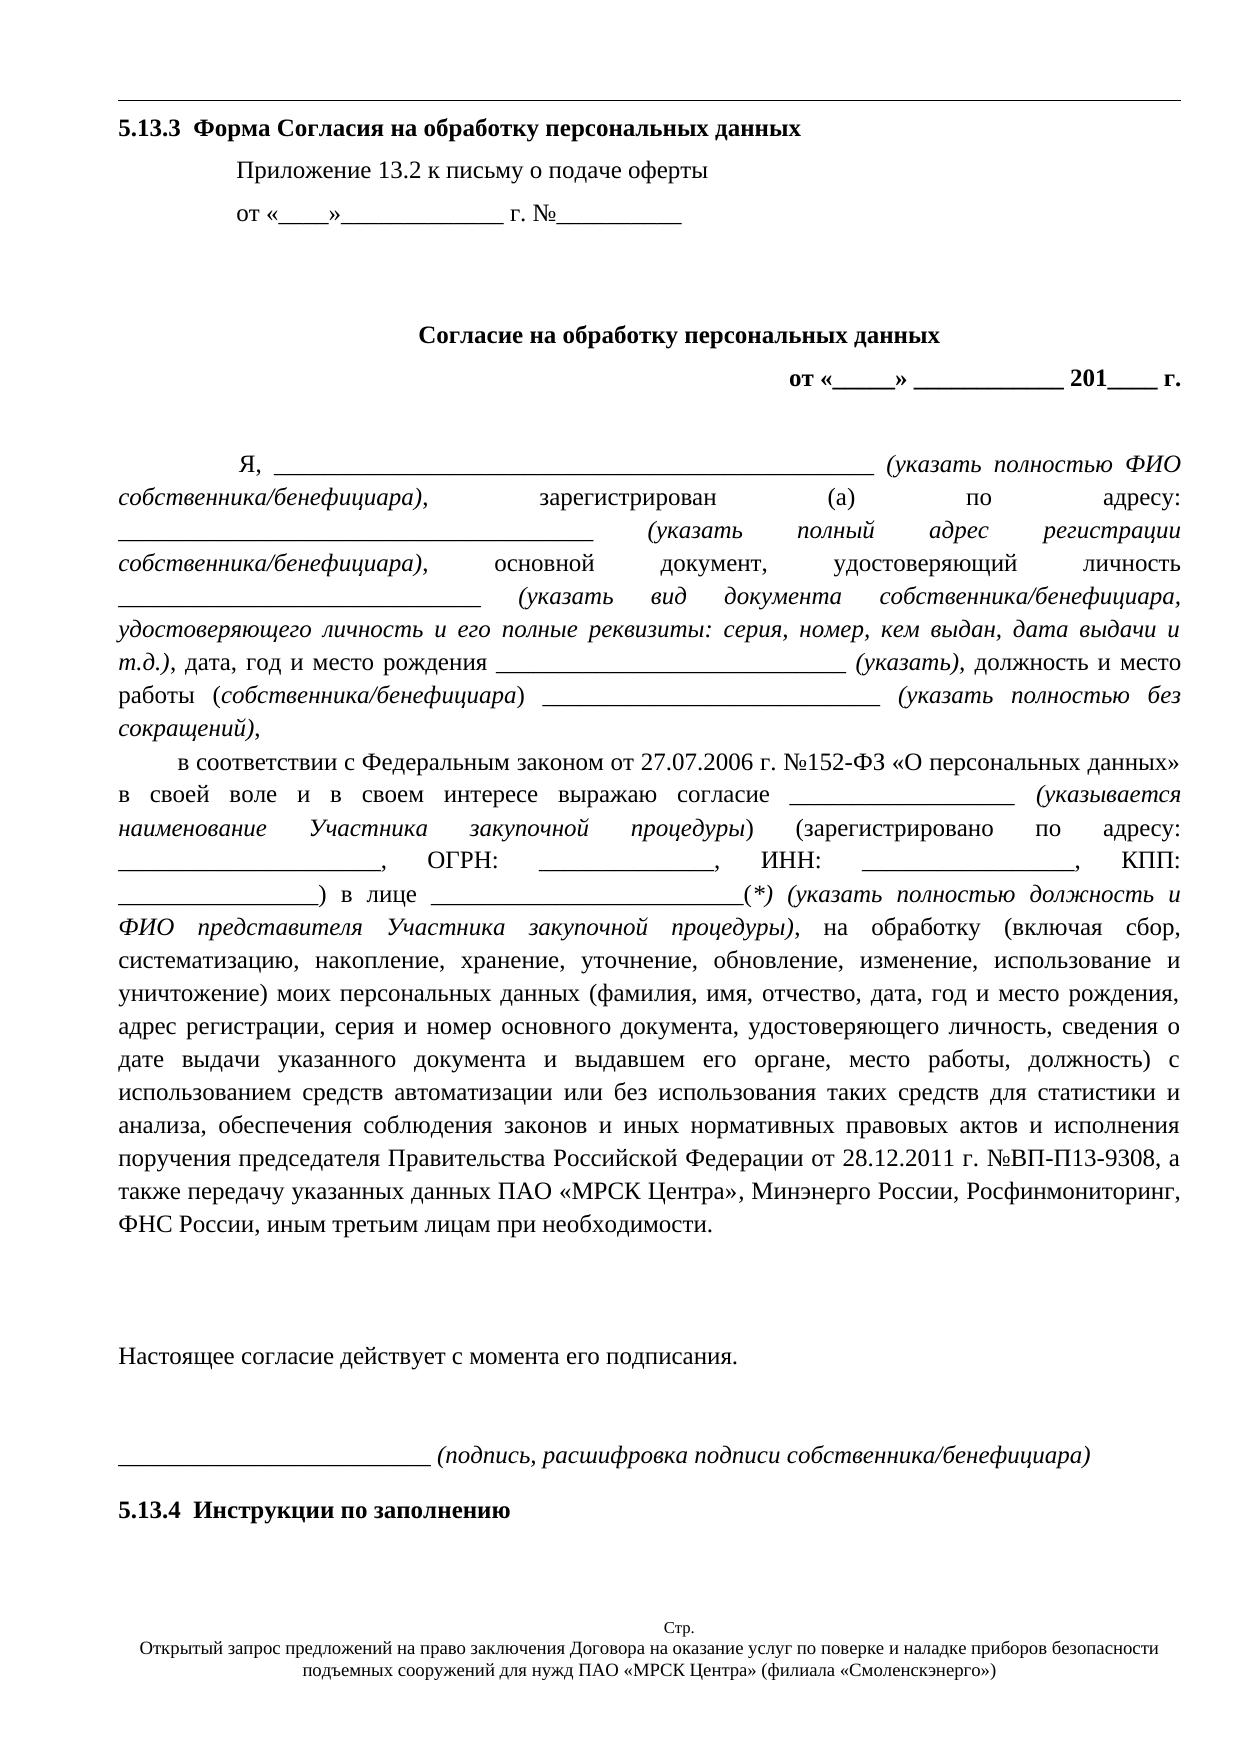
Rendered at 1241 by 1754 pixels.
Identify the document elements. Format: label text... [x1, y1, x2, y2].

text Настоящее согласие действует с момента его подписания. [118, 1341, 1181, 1370]
subtitle Инструкции по заполнению [118, 1496, 1181, 1524]
text Я, ________________________________________________ (указать полностью ФИО собственника/бенефициара), зарегистрирован (а) по адресу: ______________________________________ (указать полный адрес регистрации собственника/бенефициара), основной документ, удостоверяющий личность _____________________________ (указать вид документа собственника/бенефициара, удостоверяющего личность и его полные реквизиты: серия, номер, кем выдан, дата выдачи и т.д.), дата, год и место рождения ____________________________ (указать), должность и место работы (собственника/бенефициара) ___________________________ (указать полностью без сокращений), [118, 449, 1181, 742]
text Приложение 13.2 к письму о подаче оферты от «____»_____________ г. №__________ [236, 155, 1181, 227]
text в соответствии с Федеральным законом от 27.07.2006 г. №152-ФЗ «О персональных данных» в своей воле и в своем интересе выражаю согласие __________________ (указывается наименование Участника закупочной процедуры) (зарегистрировано по адресу: _____________________, ОГРН: ______________, ИНН: _________________, КПП: ________________) в лице _________________________(*) (указать полностью должность и ФИО представителя Участника закупочной процедуры), на обработку (включая сбор, систематизацию, накопление, хранение, уточнение, обновление, изменение, использование и уничтожение) моих персональных данных (фамилия, имя, отчество, дата, год и место рождения, адрес регистрации, серия и номер основного документа, удостоверяющего личность, сведения о дате выдачи указанного документа и выдавшем его органе, место работы, должность) с использованием средств автоматизации или без использования таких средств для статистики и анализа, обеспечения соблюдения законов и иных нормативных правовых актов и исполнения поручения председателя Правительства Российской Федерации от 28.12.2011 г. №ВП-П13-9308, а также передачу указанных данных ПАО «МРСК Центра», Минэнерго России, Росфинмониторинг, ФНС России, иным третьим лицам при необходимости. [118, 747, 1181, 1238]
text Согласие на обработку персональных данных [118, 320, 1181, 349]
subtitle Форма Согласия на обработку персональных данных [118, 113, 1181, 142]
text от «_____» ____________ 201____ г. [118, 363, 1181, 392]
text _________________________ (подпись, расшифровка подписи собственника/бенефициара) [118, 1440, 1181, 1469]
